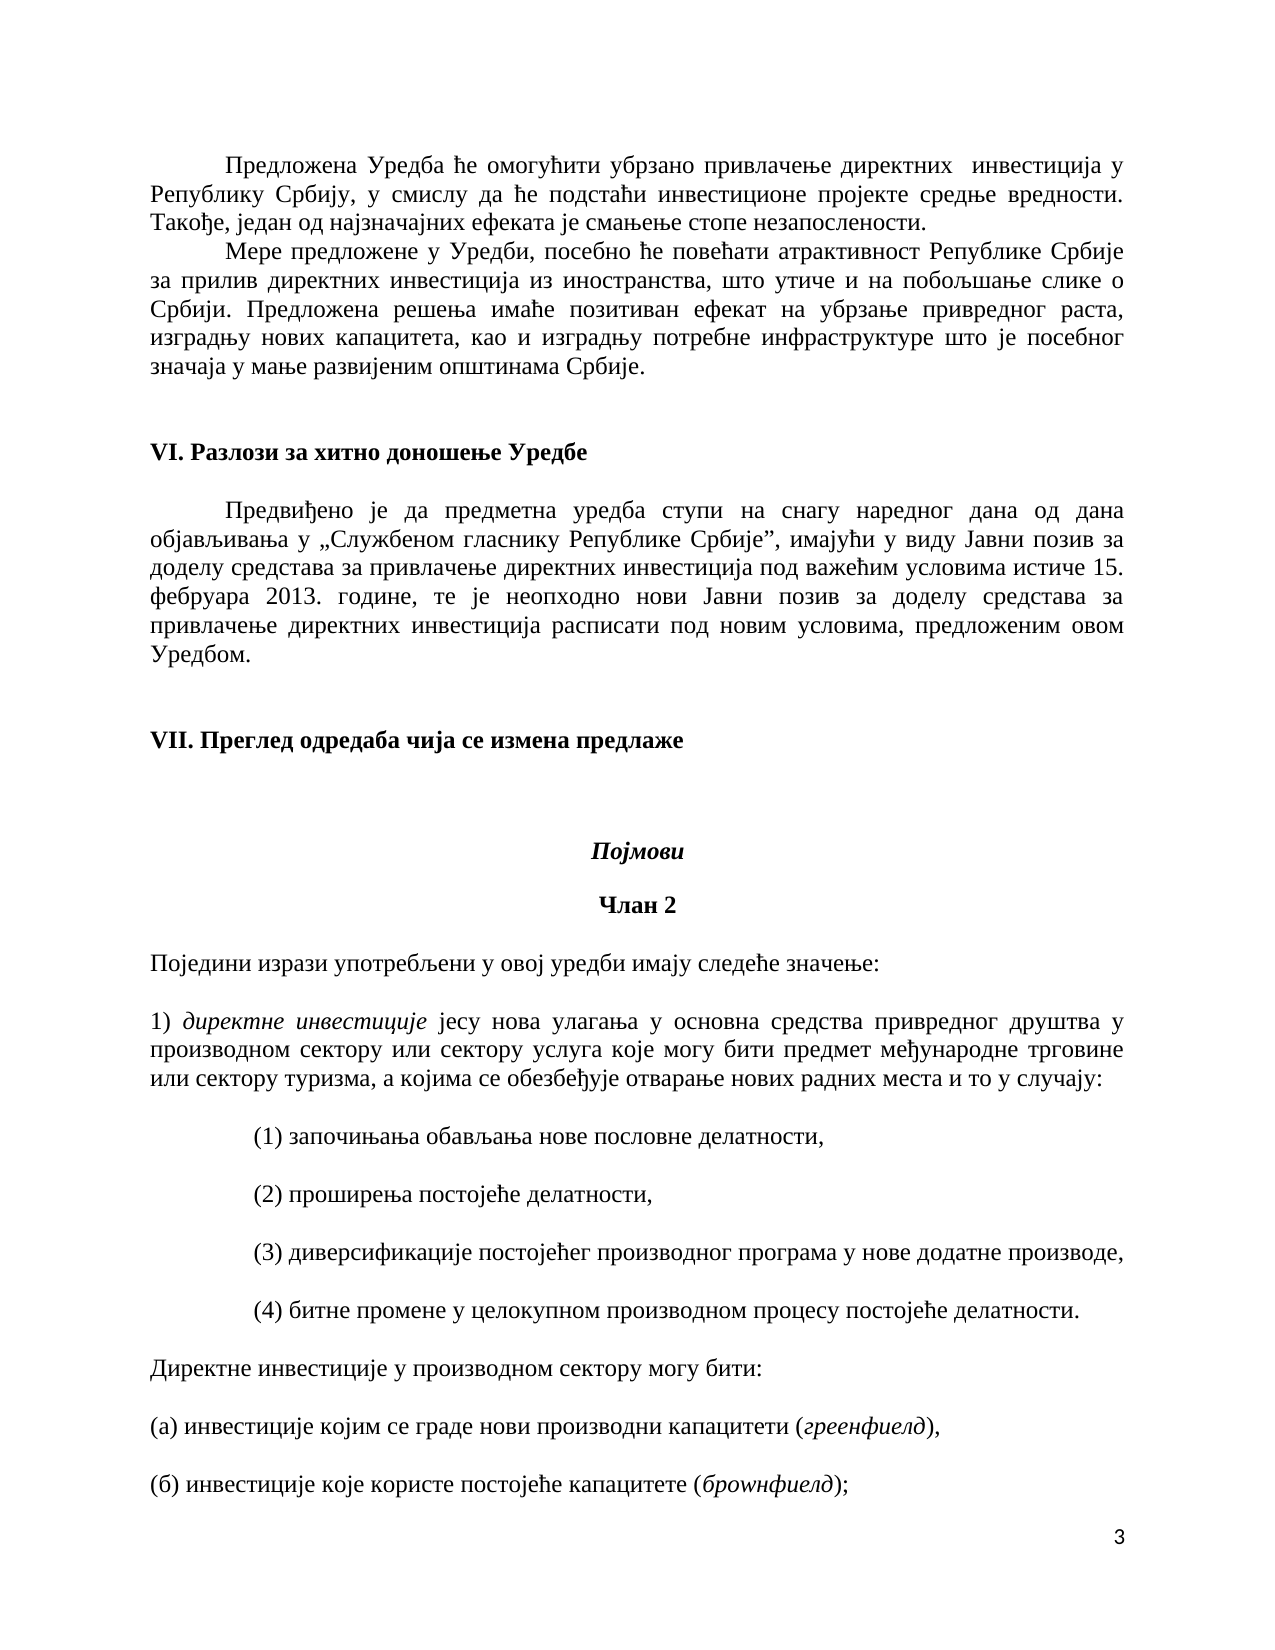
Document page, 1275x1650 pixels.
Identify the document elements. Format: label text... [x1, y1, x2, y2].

text VII. Преглед одредаба чија се измена предлаже [150, 725, 1125, 754]
text Директне инвестиције у производном сектору могу бити: [150, 1353, 1125, 1382]
text Члан 2 [150, 890, 1125, 919]
text VI. Разлози за хитно доношење Уредбе [150, 437, 1125, 466]
text Мере предложене у Уредби, посебно ће повећати атрактивност Републике Србије за прилив директних инвестиција из иностранства, што утиче и на побољшање слике о Србији. Предложена решења имаће позитиван ефекат на убрзање привредног раста, изградњу нових капацитета, као и изградњу потребне инфраструктуре што је посебног значаја у мање развијеним општинама Србије. [150, 236, 1125, 380]
text 1) директне инвестиције јесу нова улагања у основна средства привредног друштва у производном сектору или сектору услуга које могу бити предмет међународне трговине или сектору туризма, а којима се обезбеђује отварање нових радних места и то у случају: [150, 1006, 1125, 1092]
text (а) инвестиције којим се граде нови производни капацитети (греенфиелд), [150, 1411, 1125, 1439]
text (2) проширења постојеће делатности, [253, 1179, 1125, 1208]
text (4) битне промене у целокупном производном процесу постојеће делатности. [253, 1295, 1125, 1324]
text Предвиђено је да предметна уредба ступи на снагу наредног дана од дана објављивања у „Службеном гласнику Републике Србије”, имајући у виду Јавни позив за доделу средстава за привлачење директних инвестиција под важећим условима истиче 15. фебруара 2013. године, те је неопходно нови Јавни позив за доделу средстава за привлачење директних инвестиција расписати под новим условима, предложеним овом Уредбом. [150, 495, 1125, 667]
text Предложена Уредба ће омогућити убрзано привлачење директних инвестиција у Републику Србију, у смислу да ће подстаћи инвестиционе пројекте средње вредности. Такође, један од најзначајних ефеката је смањење стопе незапослености. [150, 150, 1125, 236]
text (1) започињања обављања нове пословне делатности, [253, 1121, 1125, 1150]
text (б) инвестиције које користе постојеће капацитете (броwнфиелд); [150, 1469, 1125, 1497]
text Поједини изрази употребљени у овој уредби имају следеће значење: [150, 948, 1125, 977]
text (3) диверсификације постојећег производног програма у нове додатне производе, [253, 1237, 1125, 1266]
text Појмови [150, 836, 1125, 865]
